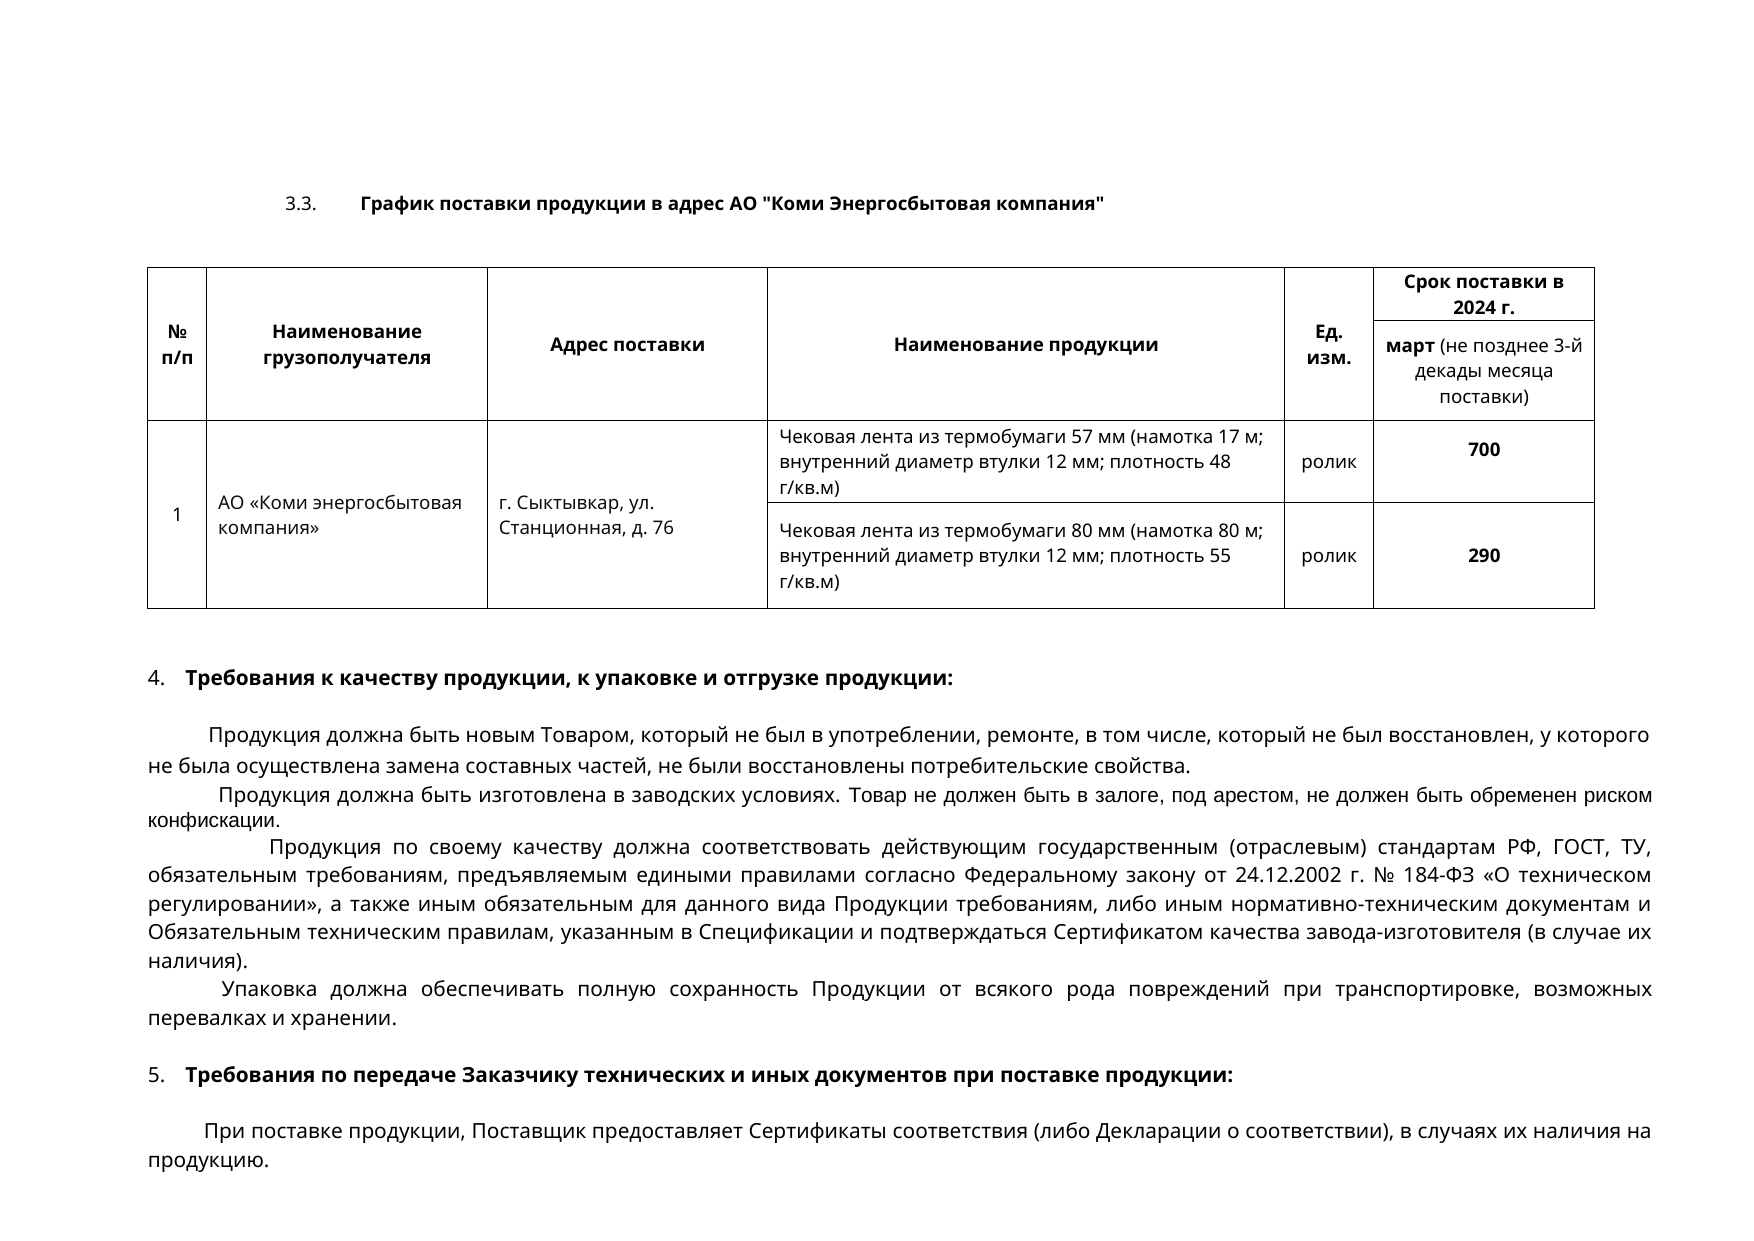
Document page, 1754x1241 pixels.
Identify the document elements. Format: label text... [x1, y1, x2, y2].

table_cell март (не позднее 3-й декады месяца поставки) [1374, 321, 1594, 420]
table_cell 1 [148, 421, 206, 608]
text Продукция должна быть изготовлена в заводских условиях. Товар не должен быть в залоге, под арестом, не должен быть обременен риском конфискации. [148, 780, 1654, 832]
table_header Наименование продукции [768, 268, 1284, 420]
table_header Срок поставки в 2024 г. [1374, 268, 1594, 320]
table_cell 700 [1374, 421, 1594, 502]
list При поставке продукции, Поставщик предоставляет Сертификаты соответствия (либо Декларации о соответствии), в случаях их наличия на продукцию. [148, 1117, 1654, 1173]
table_cell АО «Коми энергосбытовая компания» [207, 421, 487, 608]
table_cell 290 [1374, 503, 1594, 608]
list График поставки продукции в адрес АО "Коми Энергосбытовая компания" [285, 191, 1654, 216]
table_cell г. Сыктывкар, ул. Станционная, д. 76 [488, 421, 767, 608]
table_cell Чековая лента из термобумаги 57 мм (намотка 17 м; внутренний диаметр втулки 12 мм; плотность 48 г/кв.м) [768, 421, 1284, 502]
text Продукция по своему качеству должна соответствовать действующим государственным (отраслевым) стандартам РФ, ГОСТ, ТУ, обязательным требованиям, предъявляемым едиными правилами согласно Федеральному закону от 24.12.2002 г. № 184-ФЗ «О техническом регулировании», а также иным обязательным для данного вида Продукции требованиям, либо иным нормативно-техническим документам и Обязательным техническим правилам, указанным в Спецификации и подтверждаться Сертификатом качества завода-изготовителя (в случае их наличия). [148, 832, 1654, 974]
table_header Ед. изм. [1285, 268, 1373, 420]
list Требования к качеству продукции, к упаковке и отгрузке продукции: [148, 663, 1654, 692]
table_header № п/п [148, 268, 206, 420]
table_cell ролик [1285, 503, 1373, 608]
text Упаковка должна обеспечивать полную сохранность Продукции от всякого рода повреждений при транспортировке, возможных перевалках и хранении. [148, 974, 1654, 1031]
table_cell ролик [1285, 421, 1373, 502]
list Требования по передаче Заказчику технических и иных документов при поставке продукции: [148, 1060, 1654, 1088]
table_cell Чековая лента из термобумаги 80 мм (намотка 80 м; внутренний диаметр втулки 12 мм; плотность 55 г/кв.м) [768, 503, 1284, 608]
table_header Наименование грузополучателя [207, 268, 487, 420]
text Продукция должна быть новым Товаром, который не был в употреблении, ремонте, в том числе, который не был восстановлен, у которого не была осуществлена замена составных частей, не были восстановлены потребительские свойства. [148, 720, 1654, 780]
table_header Адрес поставки [488, 268, 767, 420]
